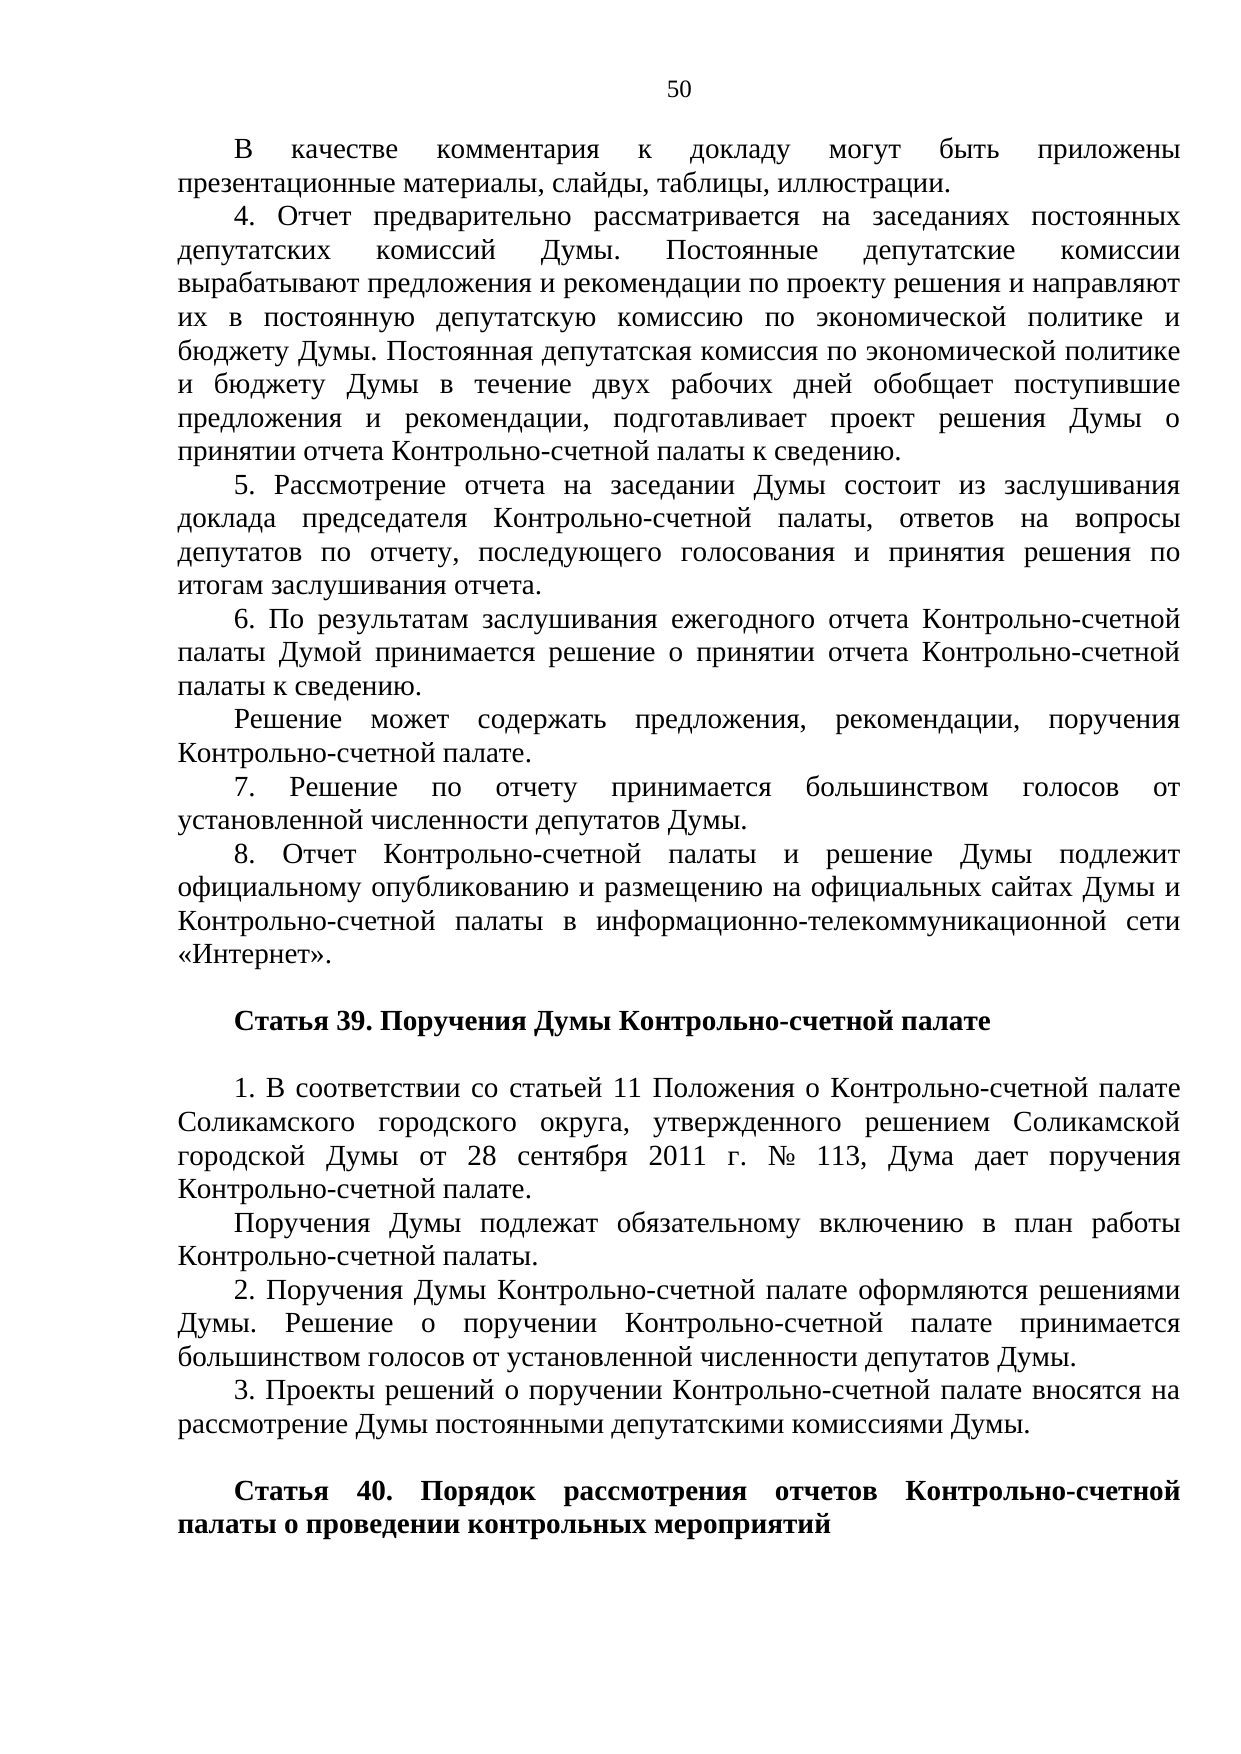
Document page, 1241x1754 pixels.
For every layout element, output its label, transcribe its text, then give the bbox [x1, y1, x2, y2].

text Поручения Думы подлежат обязательному включению в план работы Контрольно-счетной палаты. [177, 1205, 1181, 1272]
text 1. В соответствии со статьей 11 Положения о Контрольно-счетной палате Соликамского городского округа, утвержденного решением Соликамской городской Думы от 28 сентября . № 113, Дума дает поручения Контрольно-счетной палате. [177, 1071, 1181, 1205]
text 7. Решение по отчету принимается большинством голосов от установленной численности депутатов Думы. [177, 769, 1181, 836]
text 8. Отчет Контрольно-счетной палаты и решение Думы подлежит официальному опубликованию и размещению на официальных сайтах Думы и Контрольно-счетной палаты в информационно-телекоммуникационной сети «Интернет». [177, 836, 1181, 970]
text 4. Отчет предварительно рассматривается на заседаниях постоянных депутатских комиссий Думы. Постоянные депутатские комиссии вырабатывают предложения и рекомендации по проекту решения и направляют их в постоянную депутатскую комиссию по экономической политике и бюджету Думы. Постоянная депутатская комиссия по экономической политике и бюджету Думы в течение двух рабочих дней обобщает поступившие предложения и рекомендации, подготавливает проект решения Думы о принятии отчета Контрольно-счетной палаты к сведению. [177, 198, 1181, 467]
text Статья 40. Порядок рассмотрения отчетов Контрольно-счетной палаты о проведении контрольных мероприятий [177, 1473, 1181, 1540]
text 2. Поручения Думы Контрольно-счетной палате оформляются решениями Думы. Решение о поручении Контрольно-счетной палате принимается большинством голосов от установленной численности депутатов Думы. [177, 1272, 1181, 1372]
text 5. Рассмотрение отчета на заседании Думы состоит из заслушивания доклада председателя Контрольно-счетной палаты, ответов на вопросы депутатов по отчету, последующего голосования и принятия решения по итогам заслушивания отчета. [177, 467, 1181, 601]
text Статья 39. Поручения Думы Контрольно-счетной палате [177, 1003, 1181, 1037]
text 6. По результатам заслушивания ежегодного отчета Контрольно-счетной палаты Думой принимается решение о принятии отчета Контрольно-счетной палаты к сведению. [177, 601, 1181, 702]
text В качестве комментария к докладу могут быть приложены презентационные материалы, слайды, таблицы, иллюстрации. [177, 131, 1181, 198]
text 3. Проекты решений о поручении Контрольно-счетной палате вносятся на рассмотрение Думы постоянными депутатскими комиссиями Думы. [177, 1372, 1181, 1439]
text Решение может содержать предложения, рекомендации, поручения Контрольно-счетной палате. [177, 702, 1181, 769]
